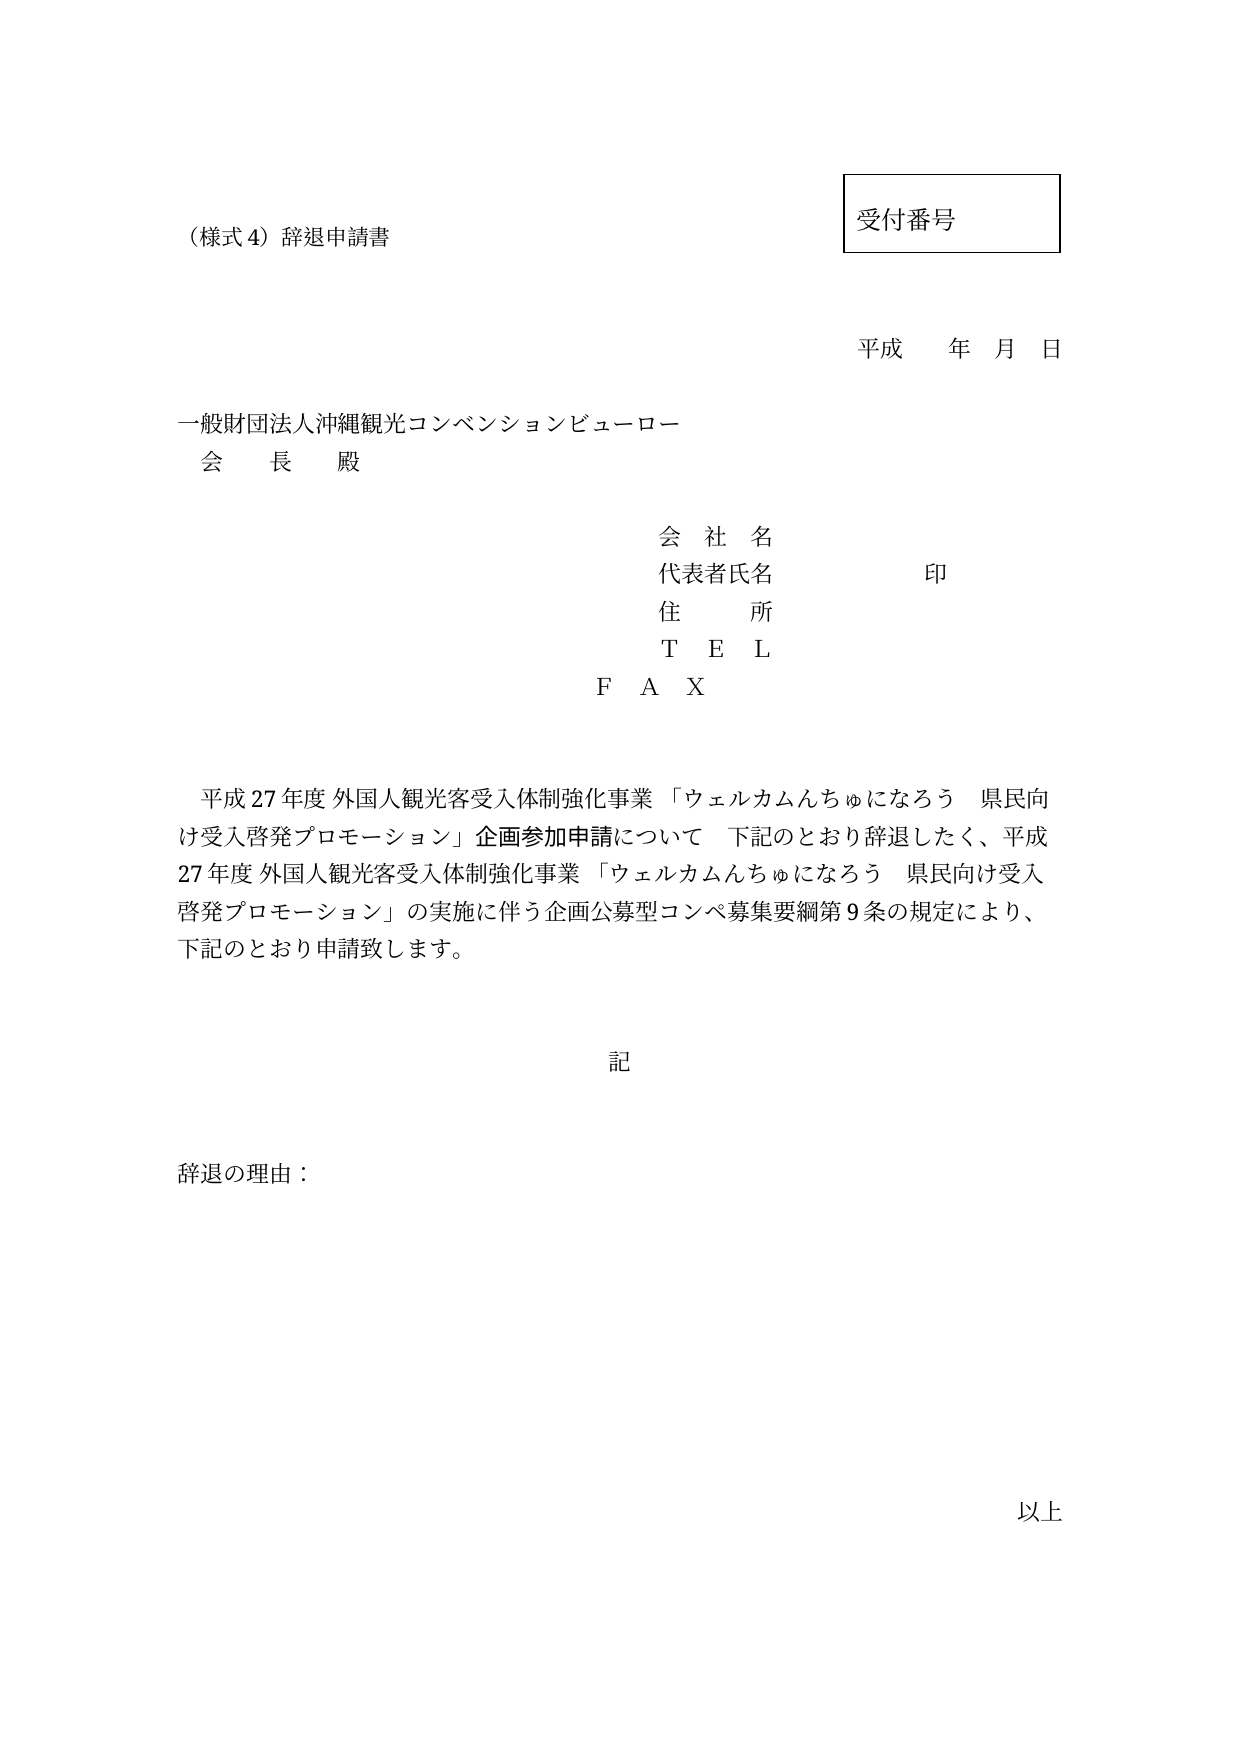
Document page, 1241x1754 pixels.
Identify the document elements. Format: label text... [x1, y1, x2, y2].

text （様式4）辞退申請書 [177, 217, 1063, 254]
text Ｆ Ａ Ｘ [177, 667, 1077, 704]
text 会 長 殿 [177, 442, 1063, 479]
text 辞退の理由： [177, 1154, 1063, 1192]
text 平成 年 月 日 [177, 329, 1063, 367]
text 会 社 名 [177, 517, 1077, 554]
text Ｔ Ｅ Ｌ [177, 629, 1077, 667]
text 一般財団法人沖縄観光コンベンションビューロー [177, 404, 1063, 442]
text 平成27年度 外国人観光客受入体制強化事業 「ウェルカムんちゅになろう 県民向け受入啓発プロモーション」企画参加申請について 下記のとおり辞退したく、平成27年度 外国人観光客受入体制強化事業 「ウェルカムんちゅになろう 県民向け受入啓発プロモーション」の実施に伴う企画公募型コンペ募集要綱第9条の規定により、下記のとおり申請致します。 [177, 779, 1063, 967]
text 記 [177, 1042, 1063, 1079]
text 以上 [177, 1492, 1063, 1529]
text 代表者氏名 印 [177, 554, 1077, 592]
text 住 所 [177, 592, 1077, 629]
